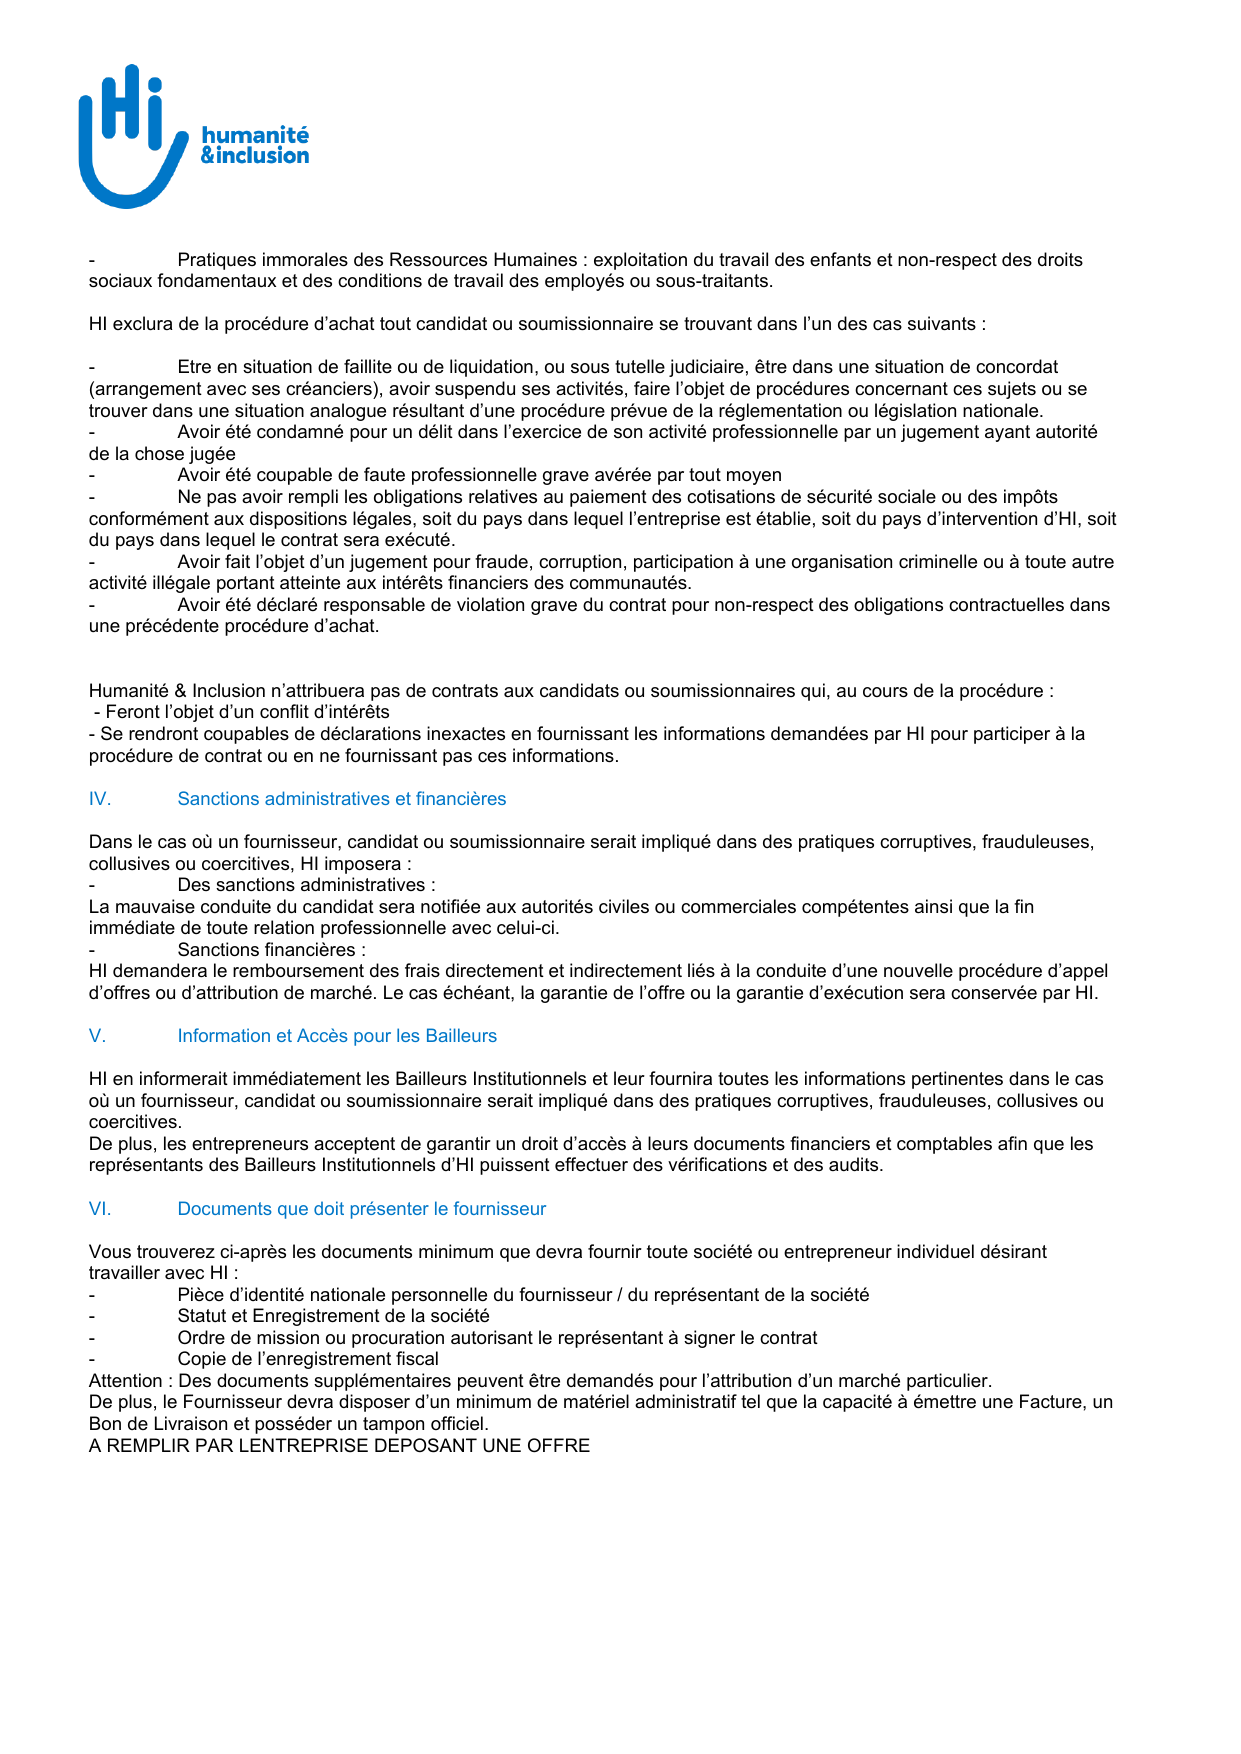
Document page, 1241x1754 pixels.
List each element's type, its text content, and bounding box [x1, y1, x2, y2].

text - Copie de l’enregistrement fiscal [89, 1348, 1122, 1370]
text - Avoir fait l’objet d’un jugement pour fraude, corruption, participation à une organisation criminelle ou à toute autre activité illégale portant atteinte aux intérêts financiers des communautés. [89, 550, 1122, 593]
text A REMPLIR PAR LENTREPRISE DEPOSANT UNE OFFRE [89, 1434, 1122, 1456]
text VI. Documents que doit présenter le fournisseur [89, 1197, 1122, 1219]
text HI exclura de la procédure d’achat tout candidat ou soumissionnaire se trouvant dans l’un des cas suivants : [89, 313, 1122, 335]
text - Avoir été condamné pour un délit dans l’exercice de son activité professionnelle par un jugement ayant autorité de la chose jugée [89, 421, 1122, 464]
text - Ne pas avoir rempli les obligations relatives au paiement des cotisations de sécurité sociale ou des impôts conformément aux dispositions légales, soit du pays dans lequel l’entreprise est établie, soit du pays d’intervention d’HI, soit du pays dans lequel le contrat sera exécuté. [89, 486, 1122, 550]
text Attention : Des documents supplémentaires peuvent être demandés pour l’attribution d’un marché particulier. [89, 1370, 1122, 1391]
text - Avoir été déclaré responsable de violation grave du contrat pour non-respect des obligations contractuelles dans une précédente procédure d’achat. [89, 593, 1122, 637]
text La mauvaise conduite du candidat sera notifiée aux autorités civiles ou commerciales compétentes ainsi que la fin immédiate de toute relation professionnelle avec celui-ci. [89, 895, 1122, 938]
text HI demandera le remboursement des frais directement et indirectement liés à la conduite d’une nouvelle procédure d’appel d’offres ou d’attribution de marché. Le cas échéant, la garantie de l’offre ou la garantie d’exécution sera conservée par HI. [89, 960, 1122, 1003]
text De plus, les entrepreneurs acceptent de garantir un droit d’accès à leurs documents financiers et comptables afin que les représentants des Bailleurs Institutionnels d’HI puissent effectuer des vérifications et des audits. [89, 1133, 1122, 1176]
text Dans le cas où un fournisseur, candidat ou soumissionnaire serait impliqué dans des pratiques corruptives, frauduleuses, collusives ou coercitives, HI imposera : [89, 831, 1122, 874]
text - Pratiques immorales des Ressources Humaines : exploitation du travail des enfants et non-respect des droits sociaux fondamentaux et des conditions de travail des employés ou sous-traitants. [89, 248, 1122, 292]
text Vous trouverez ci-après les documents minimum que devra fournir toute société ou entrepreneur individuel désirant travailler avec HI : [89, 1240, 1122, 1283]
text HI en informerait immédiatement les Bailleurs Institutionnels et leur fournira toutes les informations pertinentes dans le cas où un fournisseur, candidat ou soumissionnaire serait impliqué dans des pratiques corruptives, frauduleuses, collusives ou coercitives. [89, 1068, 1122, 1133]
text - Des sanctions administratives : [89, 874, 1122, 895]
text - Etre en situation de faillite ou de liquidation, ou sous tutelle judiciaire, être dans une situation de concordat (arrangement avec ses créanciers), avoir suspendu ses activités, faire l’objet de procédures concernant ces sujets ou se trouver dans une situation analogue résultant d’une procédure prévue de la réglementation ou législation nationale. [89, 356, 1122, 421]
text - Feront l’objet d’un conflit d’intérêts [89, 701, 1122, 723]
text - Avoir été coupable de faute professionnelle grave avérée par tout moyen [89, 464, 1122, 486]
text - Ordre de mission ou procuration autorisant le représentant à signer le contrat [89, 1327, 1122, 1348]
text IV. Sanctions administratives et financières [89, 788, 1122, 809]
text De plus, le Fournisseur devra disposer d’un minimum de matériel administratif tel que la capacité à émettre une Facture, un Bon de Livraison et posséder un tampon officiel. [89, 1391, 1122, 1434]
text - Statut et Enregistrement de la société [89, 1305, 1122, 1327]
text - Sanctions financières : [89, 938, 1122, 960]
picture [58, 43, 329, 229]
text Humanité & Inclusion n’attribuera pas de contrats aux candidats ou soumissionnaires qui, au cours de la procédure : [89, 680, 1122, 701]
text - Pièce d’identité nationale personnelle du fournisseur / du représentant de la société [89, 1283, 1122, 1305]
text V. Information et Accès pour les Bailleurs [89, 1025, 1122, 1046]
text - Se rendront coupables de déclarations inexactes en fournissant les informations demandées par HI pour participer à la procédure de contrat ou en ne fournissant pas ces informations. [89, 723, 1122, 766]
